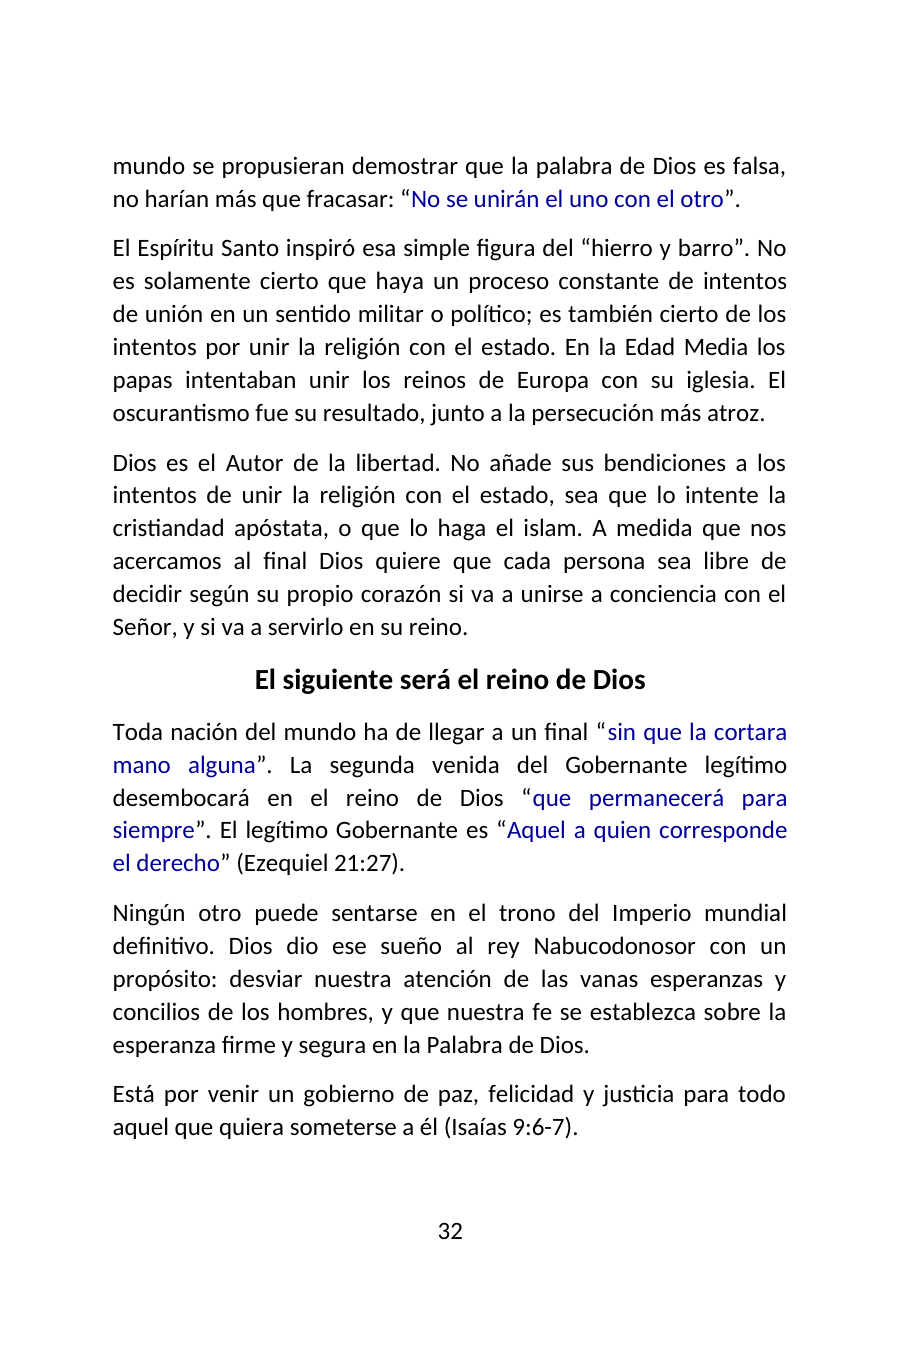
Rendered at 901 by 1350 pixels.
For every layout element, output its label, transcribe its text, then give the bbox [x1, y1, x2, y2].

text Ningún otro puede sentarse en el trono del Imperio mundial definitivo. Dios dio ese sueño al rey Nabucodonosor con un propósito: desviar nuestra atención de las vanas esperanzas y concilios de los hombres, y que nuestra fe se establezca sobre la esperanza firme y segura en la Palabra de Dios. [112, 897, 788, 1059]
text El siguiente será el reino de Dios [112, 661, 788, 696]
text Dios es el Autor de la libertad. No añade sus bendiciones a los intentos de unir la religión con el estado, sea que lo intente la cristiandad apóstata, o que lo haga el islam. A medida que nos acercamos al final Dios quiere que cada persona sea libre de decidir según su propio corazón si va a unirse a conciencia con el Señor, y si va a servirlo en su reino. [112, 447, 788, 642]
text El Espíritu Santo inspiró esa simple figura del “hierro y barro”. No es solamente cierto que haya un proceso constante de intentos de unión en un sentido militar o político; es también cierto de los intentos por unir la religión con el estado. En la Edad Media los papas intentaban unir los reinos de Europa con su iglesia. El oscurantismo fue su resultado, junto a la persecución más atroz. [112, 232, 788, 428]
text Está por venir un gobierno de paz, felicidad y justicia para todo aquel que quiera someterse a él (Isaías 9:6-7). [112, 1078, 788, 1142]
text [112, 150, 788, 213]
text Toda nación del mundo ha de llegar a un final “sin que la cortara mano alguna”. La segunda venida del Gobernante legítimo desembocará en el reino de Dios “que permanecerá para siempre”. El legítimo Gobernante es “Aquel a quien corresponde el derecho” (Ezequiel 21:27). [112, 716, 788, 878]
